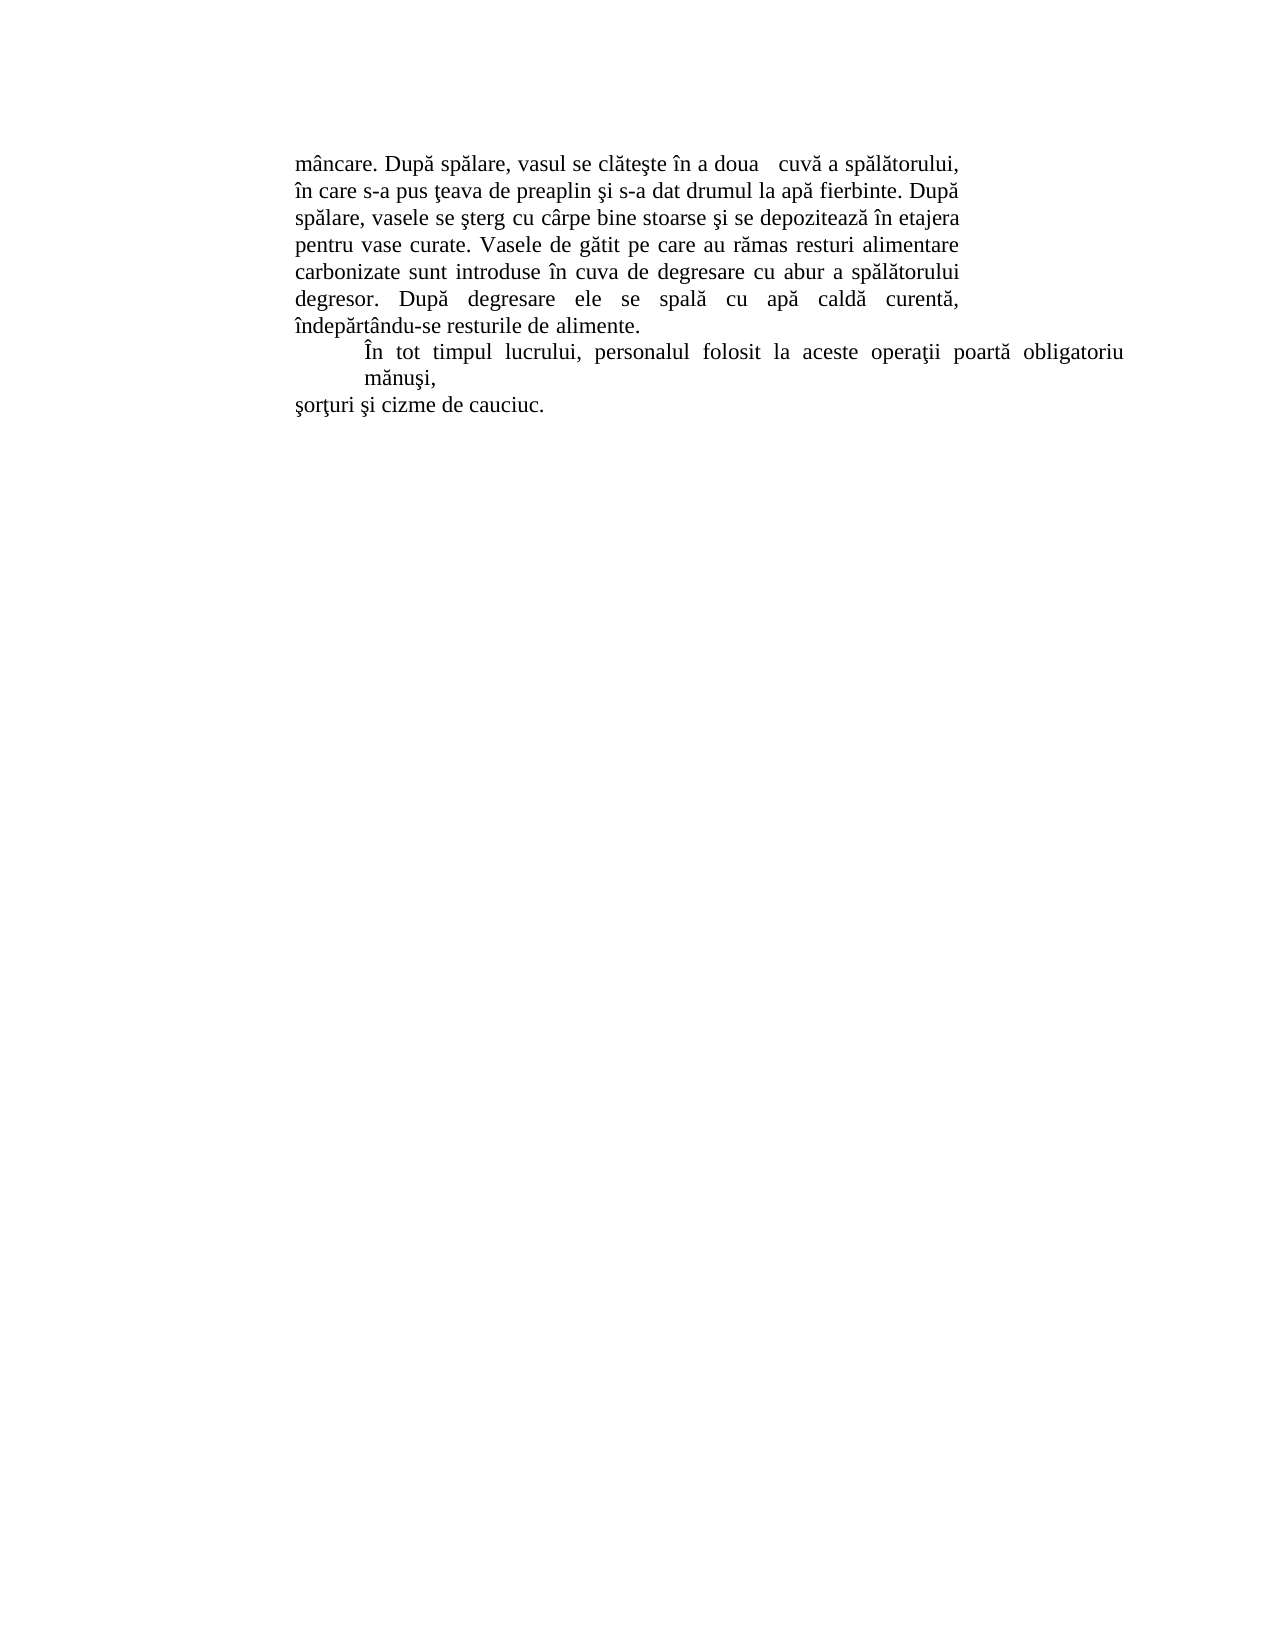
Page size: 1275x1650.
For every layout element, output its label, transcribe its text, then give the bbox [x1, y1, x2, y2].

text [295, 150, 961, 339]
text şorţuri şi cizme de cauciuc. [295, 391, 1125, 417]
text În tot timpul lucrului, personalul folosit la aceste operaţii poartă obligatoriu mănuşi, [364, 339, 1125, 390]
